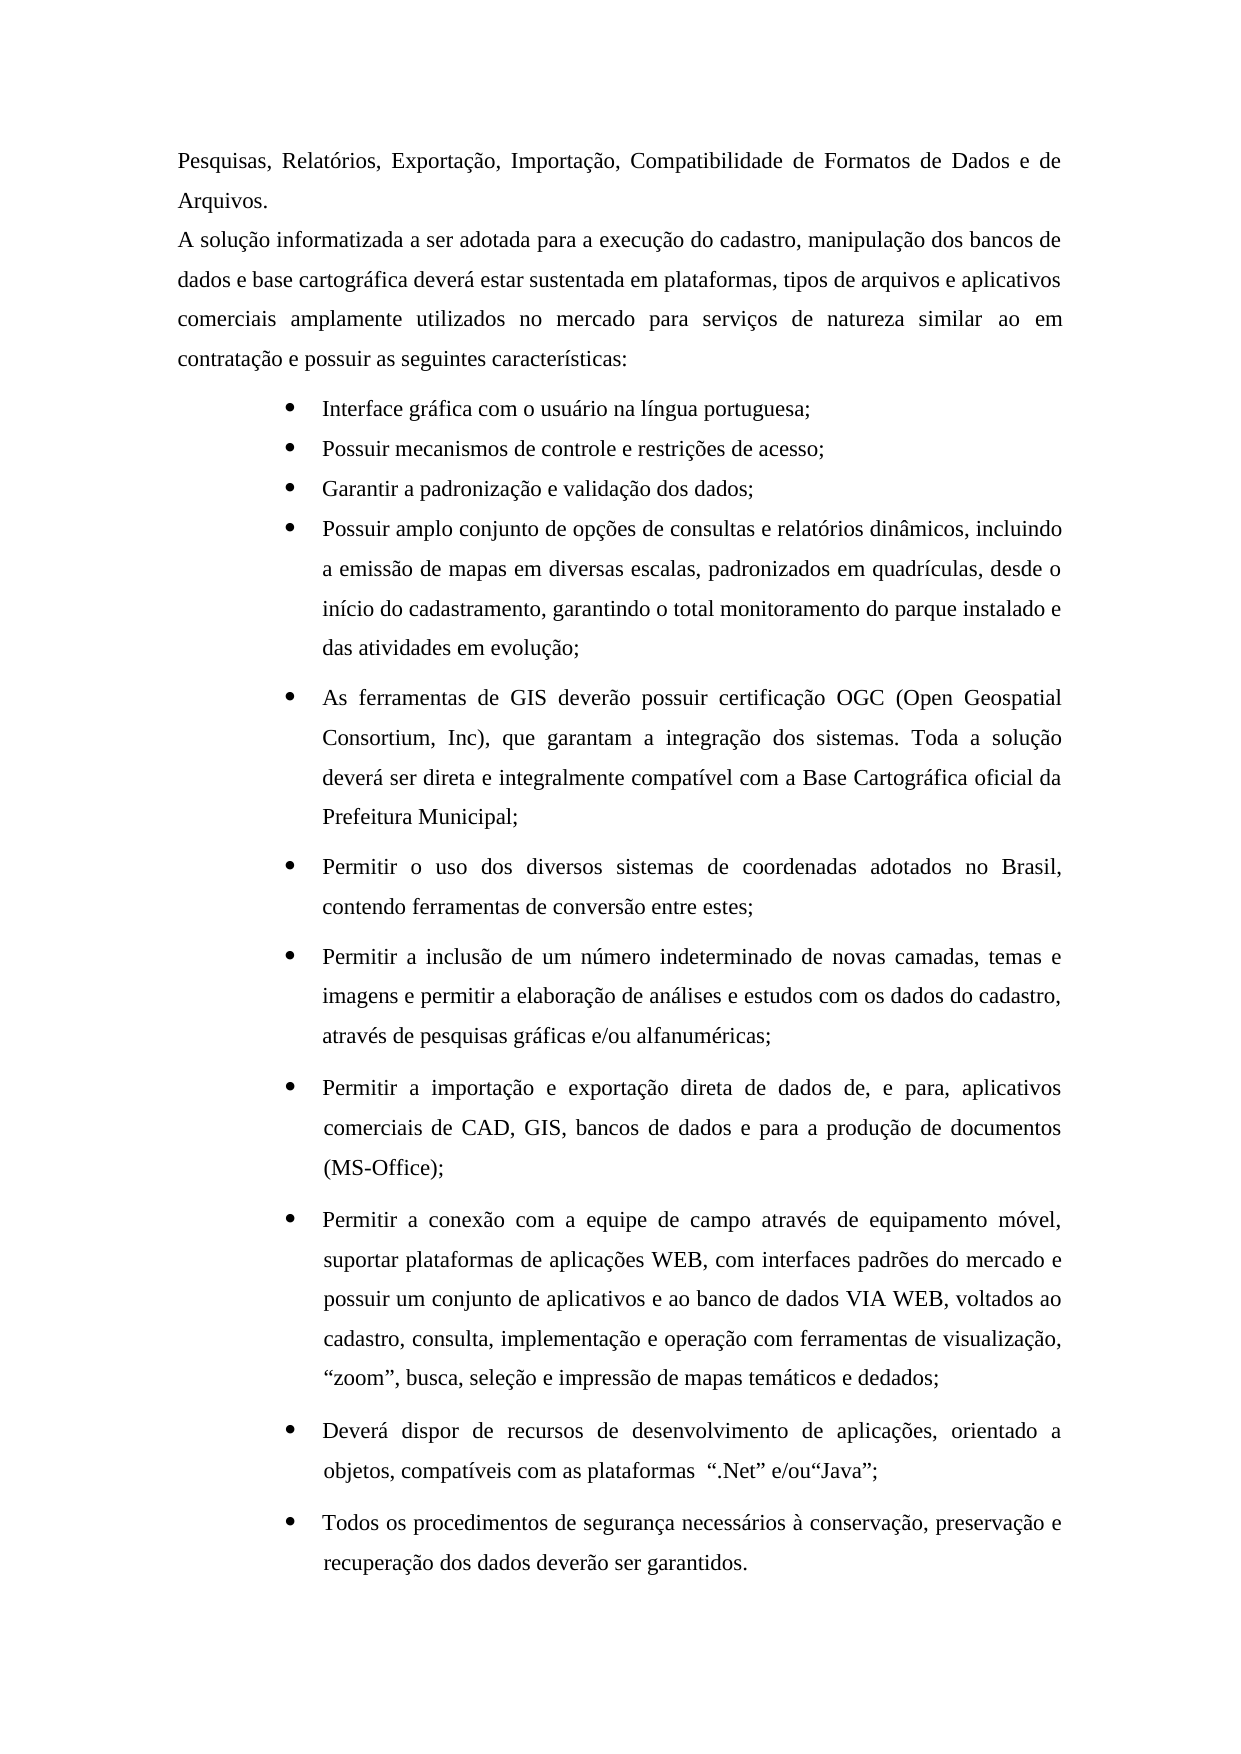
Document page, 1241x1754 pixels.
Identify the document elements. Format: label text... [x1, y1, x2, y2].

text A solução informatizada a ser adotada para a execução do cadastro, manipulação dos bancos de dados e base cartográfica deverá estar sustentada em plataformas, tipos de arquivos e aplicativos comerciais amplamente utilizados no mercado para serviços de natureza similar ao em contratação e possuir as seguintes características: [177, 227, 1063, 371]
list Permitir a importação e exportação direta de dados de, e para, aplicativos comerciais de CAD, GIS, bancos de dados e para a produção de documentos (MS-Office); [286, 1074, 1063, 1180]
list Possuir amplo conjunto de opções de consultas e relatórios dinâmicos, incluindo a emissão de mapas em diversas escalas, padronizados em quadrículas, desde o início do cadastramento, garantindo o total monitoramento do parque instalado e das atividades em evolução; [286, 515, 1063, 661]
list Deverá dispor de recursos de desenvolvimento de aplicações, orientado a objetos, compatíveis com as plataformas “.Net” e/ou“Java”; [286, 1417, 1063, 1483]
list Permitir a conexão com a equipe de campo através de equipamento móvel, suportar plataformas de aplicações WEB, com interfaces padrões do mercado e possuir um conjunto de aplicativos e ao banco de dados VIA WEB, voltados ao cadastro, consulta, implementação e operação com ferramentas de visualização, “zoom”, busca, seleção e impressão de mapas temáticos e dedados; [286, 1206, 1063, 1391]
list Permitir o uso dos diversos sistemas de coordenadas adotados no Brasil, contendo ferramentas de conversão entre estes; [286, 853, 1063, 919]
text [177, 148, 1063, 213]
list Todos os procedimentos de segurança necessários à conservação, preservação e recuperação dos dados deverão ser garantidos. [286, 1509, 1063, 1575]
list As ferramentas de GIS deverão possuir certificação OGC (Open Geospatial Consortium, Inc), que garantam a integração dos sistemas. Toda a solução deverá ser direta e integralmente compatível com a Base Cartográfica oficial da Prefeitura Municipal; [286, 684, 1063, 829]
list Possuir mecanismos de controle e restrições de acesso; [286, 435, 1063, 462]
list Garantir a padronização e validação dos dados; [286, 475, 1063, 502]
list Interface gráfica com o usuário na língua portuguesa; [286, 395, 1063, 422]
list Permitir a inclusão de um número indeterminado de novas camadas, temas e imagens e permitir a elaboração de análises e estudos com os dados do cadastro, através de pesquisas gráficas e/ou alfanuméricas; [286, 943, 1063, 1048]
